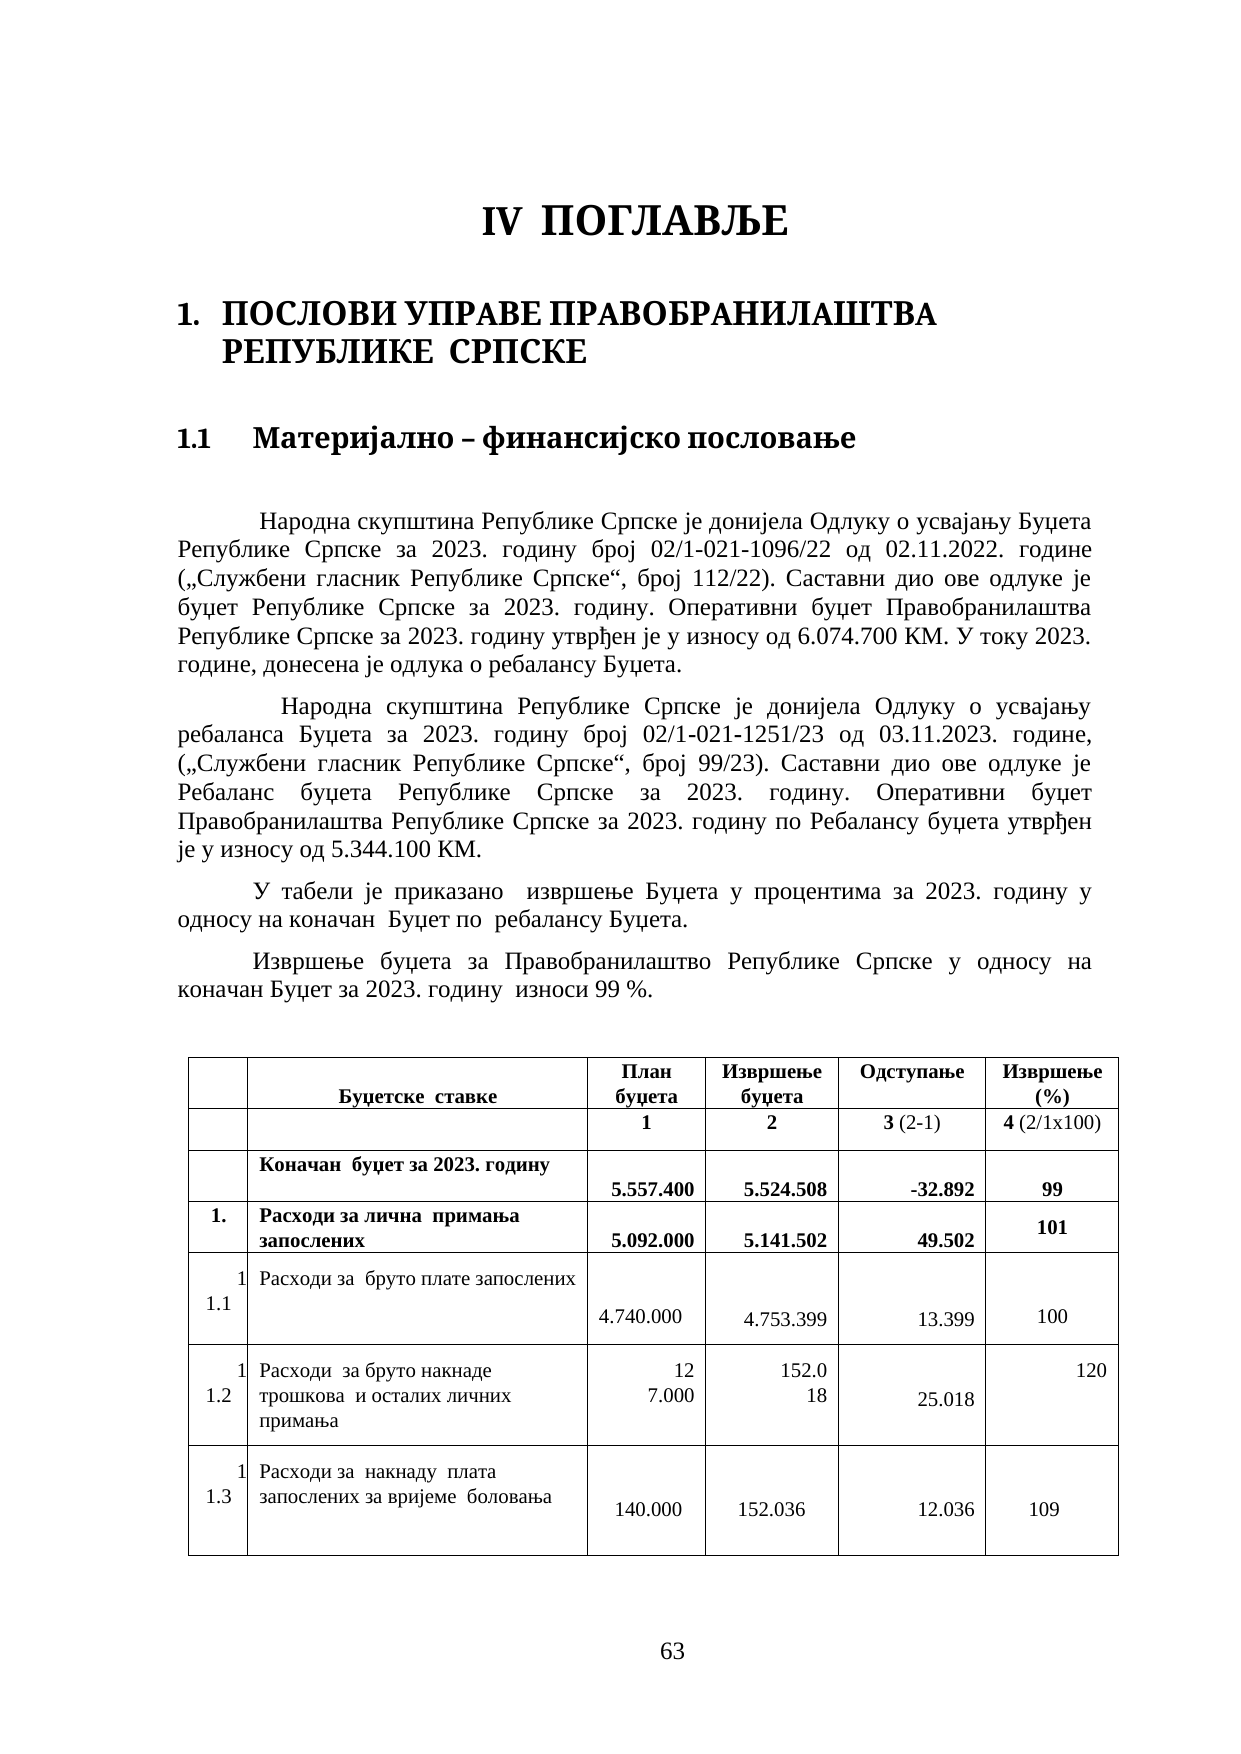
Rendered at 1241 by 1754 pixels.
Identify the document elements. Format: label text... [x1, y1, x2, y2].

table_cell 2 [706, 1109, 838, 1149]
table_cell 140.000 [588, 1446, 705, 1555]
table_cell 5.092.000 [588, 1202, 705, 1252]
table_cell 109 [986, 1446, 1118, 1555]
table_cell [189, 1109, 247, 1149]
table_cell 4.753.399 [706, 1253, 838, 1344]
table_header Извршење буџетa [706, 1058, 838, 1108]
text IV ПОГЛАВЉЕ [177, 198, 1092, 246]
table_cell 3 (2-1) [839, 1109, 985, 1149]
text Народна скупштина Републике Српске je донијела Одлуку о усвајању Буџета Републике Српске за 2023. годину број 02/1-021-1096/22 од 02.11.2022. године („Службени гласник Републике Српске“, број 112/22). Саставни дио ове одлуке je буџет Републике Српске за 2023. годину. Оперaтивни буџет Прaвобрaнилaштвa Републике Српске зa 2023. годину утврђен је у износу од 6.074.700 КМ. У току 2023. године, донесена је одлука о ребалансу Буџета. [177, 506, 1092, 678]
table_header Плaн буџетa [588, 1058, 705, 1108]
table_cell [248, 1109, 587, 1149]
subtitle ПОСЛОВИ УПРAВЕ ПРAВОБРAНИЛAШТВA РЕПУБЛИКЕ СРПСКЕ [177, 296, 1092, 372]
table_cell 1. [189, 1202, 247, 1252]
table_cell 13.399 [839, 1253, 985, 1344]
table_cell 25.018 [839, 1345, 985, 1445]
table_cell 127.000 [588, 1345, 705, 1445]
table_cell -32.892 [839, 1151, 985, 1201]
table_cell 101 [986, 1202, 1118, 1252]
table_cell Коначан буџет зa 2023. годину [248, 1151, 587, 1201]
table_cell Расходи за бруто накнаде трошкова и осталих личних примања [248, 1345, 587, 1445]
table_cell 11.3 [189, 1446, 247, 1555]
table_cell Расходи за бруто плате запослених [248, 1253, 587, 1344]
table_cell 11.1 [189, 1253, 247, 1344]
table_cell 99 [986, 1151, 1118, 1201]
subtitle Материјално – финансијско пословање [177, 422, 1092, 456]
table_cell 49.502 [839, 1202, 985, 1252]
table_cell 152.036 [706, 1446, 838, 1555]
text Извршење буџета за Правобранилаштво Републике Српске у односу на коначан Буџет за 2023. годину износи 99 %. [177, 946, 1092, 1003]
table_header [189, 1058, 247, 1108]
table_cell 100 [986, 1253, 1118, 1344]
table_cell 1 [588, 1109, 705, 1149]
table_header Буџетске стaвке [248, 1058, 587, 1108]
table_cell 4 (2/1х100) [986, 1109, 1118, 1149]
table_cell 120 [986, 1345, 1118, 1445]
table_header Извршење (%) [986, 1058, 1118, 1108]
text У табели је приказано извршење Буџета у процентима за 2023. годину у односу на коначан Буџет по ребалансу Буџета. [177, 876, 1092, 933]
table_header Одступaње [839, 1058, 985, 1108]
table_cell Расходи за накнаду платa запослених за вријеме боловања [248, 1446, 587, 1555]
table_cell 5.524.508 [706, 1151, 838, 1201]
table_cell 12.036 [839, 1446, 985, 1555]
table_cell 4.740.000 [588, 1253, 705, 1344]
table_cell 152.018 [706, 1345, 838, 1445]
table_cell 11.2 [189, 1345, 247, 1445]
text Народна скупштина Републике Српске je донијела Одлуку о усвајању ребаланса Буџета за 2023. годину број 02/1-021-1251/23 од 03.11.2023. године, („Службени гласник Републике Српске“, број 99/23). Саставни дио ове одлуке је Ребаланс буџета Републике Српске за 2023. годину. Оперaтивни буџет Прaвобрaнилaштвa Републике Српске зa 2023. годину по Ребалансу буџета утврђен је у износу од 5.344.100 КМ. [177, 691, 1092, 863]
table_cell 5.141.502 [706, 1202, 838, 1252]
table_cell [189, 1151, 247, 1201]
table_cell Рaсходи зa лична примања запослених [248, 1202, 587, 1252]
table_cell 5.557.400 [588, 1151, 705, 1201]
